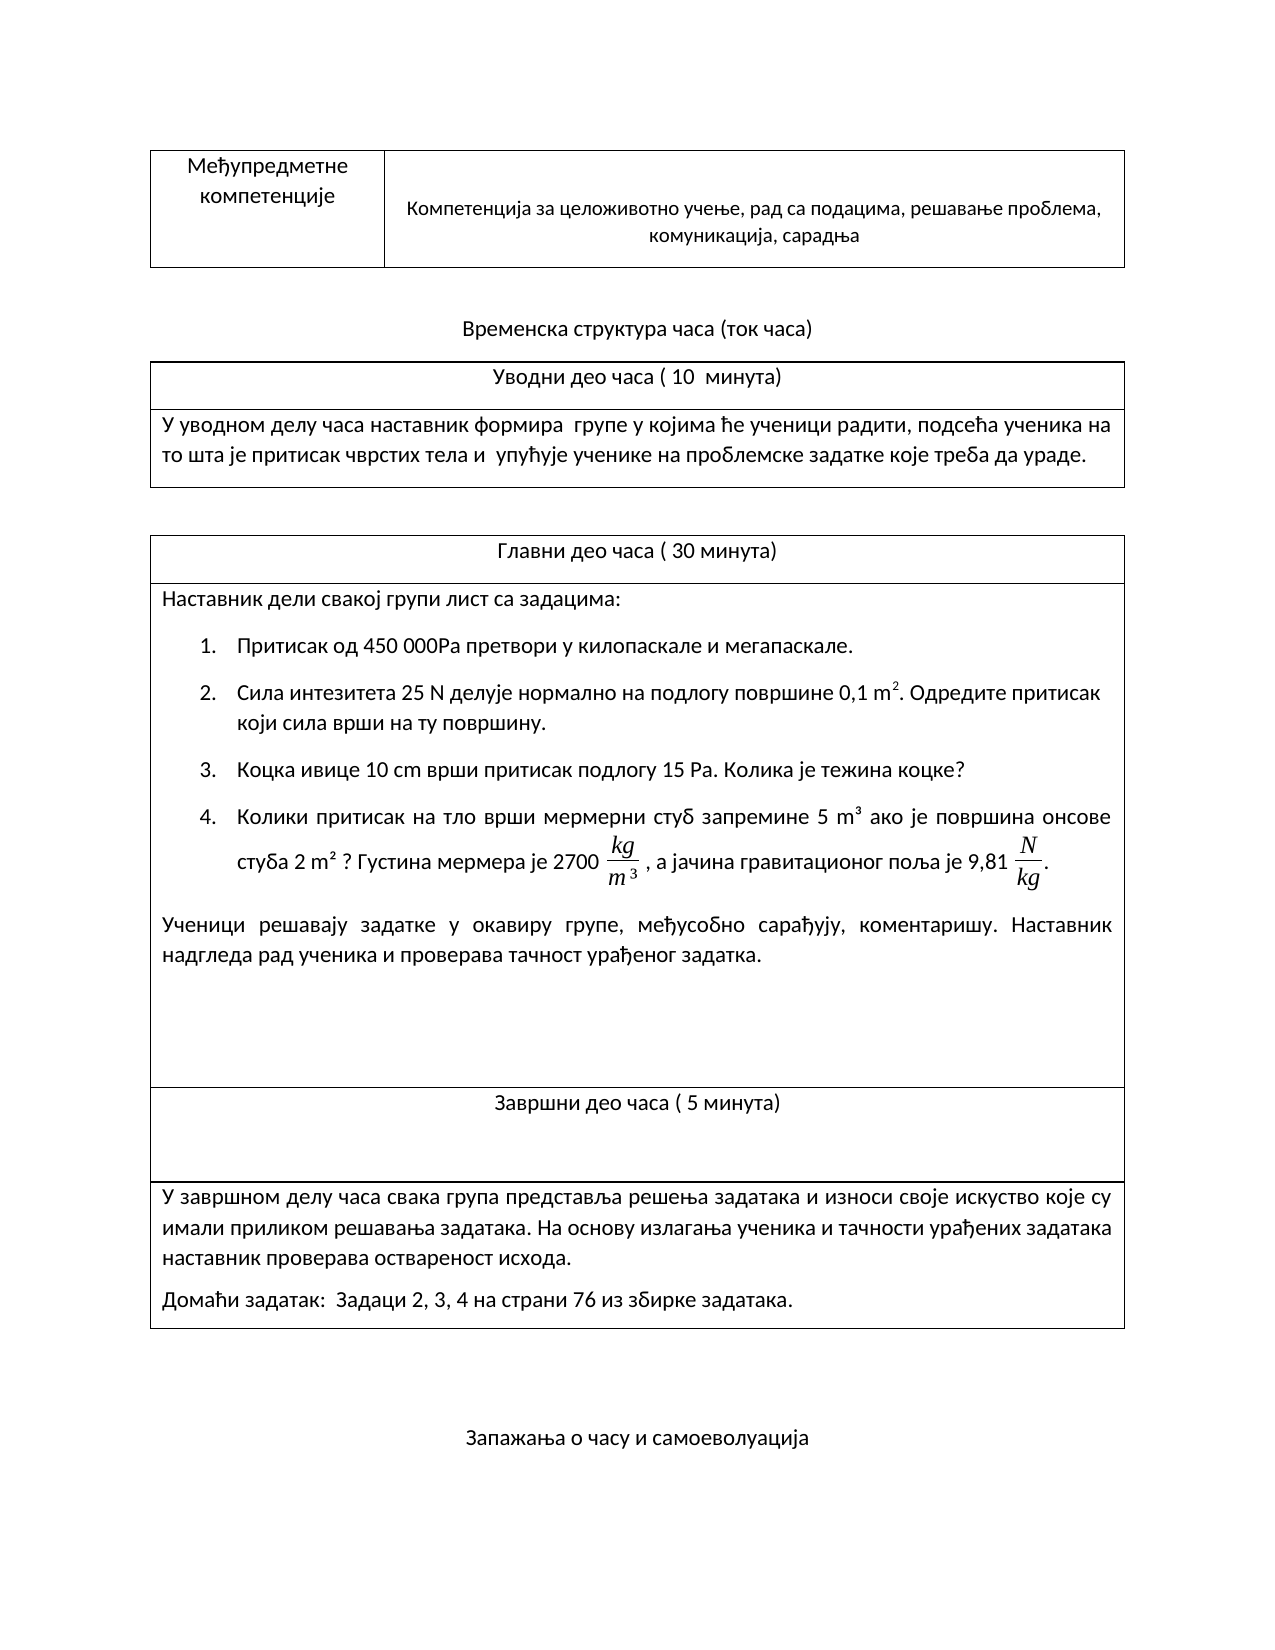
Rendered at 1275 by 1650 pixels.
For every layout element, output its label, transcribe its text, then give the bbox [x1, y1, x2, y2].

table_header Уводни део часа ( 10 минута) [151, 363, 1124, 409]
table_cell Наставник дели свакој групи лист са задацима: Притисак од 450 000Pa претвори у килопаскале и мегапаскале. Сила интезитета 25 N делује нормално на подлогу површине 0,1 m2. Одредите притисак који сила врши на ту површину. Коцка ивице 10 cm врши притисак подлогу 15 Pa. Колика је тежина коцке? Колики притисак на тло врши мермерни стуб запремине 5 m³ ако је површина онсове стуба 2 m² ? Густина мермера је 2700 , а јачина гравитационог поља је 9,81 . Ученици решавају задатке у окавиру групе, међусобно сарађују, коментаришу. Наставник надгледа рад ученика и проверава тачност урађеног задатка. [151, 584, 1124, 1087]
table_cell Компетенција за целоживотно учење, рад са подацима, решавање проблема, комуникација, сарадња [385, 151, 1124, 267]
text Запажања о часу и самоеволуација [150, 1423, 1125, 1451]
table_header Главни део часа ( 30 минута) [151, 536, 1124, 583]
table_cell Међупредметне компетенције [151, 151, 384, 267]
text Временска структура часа (ток часа) [150, 314, 1125, 343]
table_cell У уводном делу часа наставник формира групе у којима ће ученици радити, подсећа ученика на то шта је притисак чврстих тела и упућује ученике на проблемске задатке које треба да ураде. [151, 410, 1124, 487]
table_cell Завршни део часа ( 5 минута) [151, 1088, 1124, 1181]
table_cell У завршном делу часа свака група представља решења задатака и износи своје искуство које су имали приликом решавања задатака. На основу излагања ученика и тачности урађених задатака наставник проверава оствареност исхода. Домаћи задатак: Задаци 2, 3, 4 на страни 76 из збирке задатака. [151, 1183, 1124, 1328]
